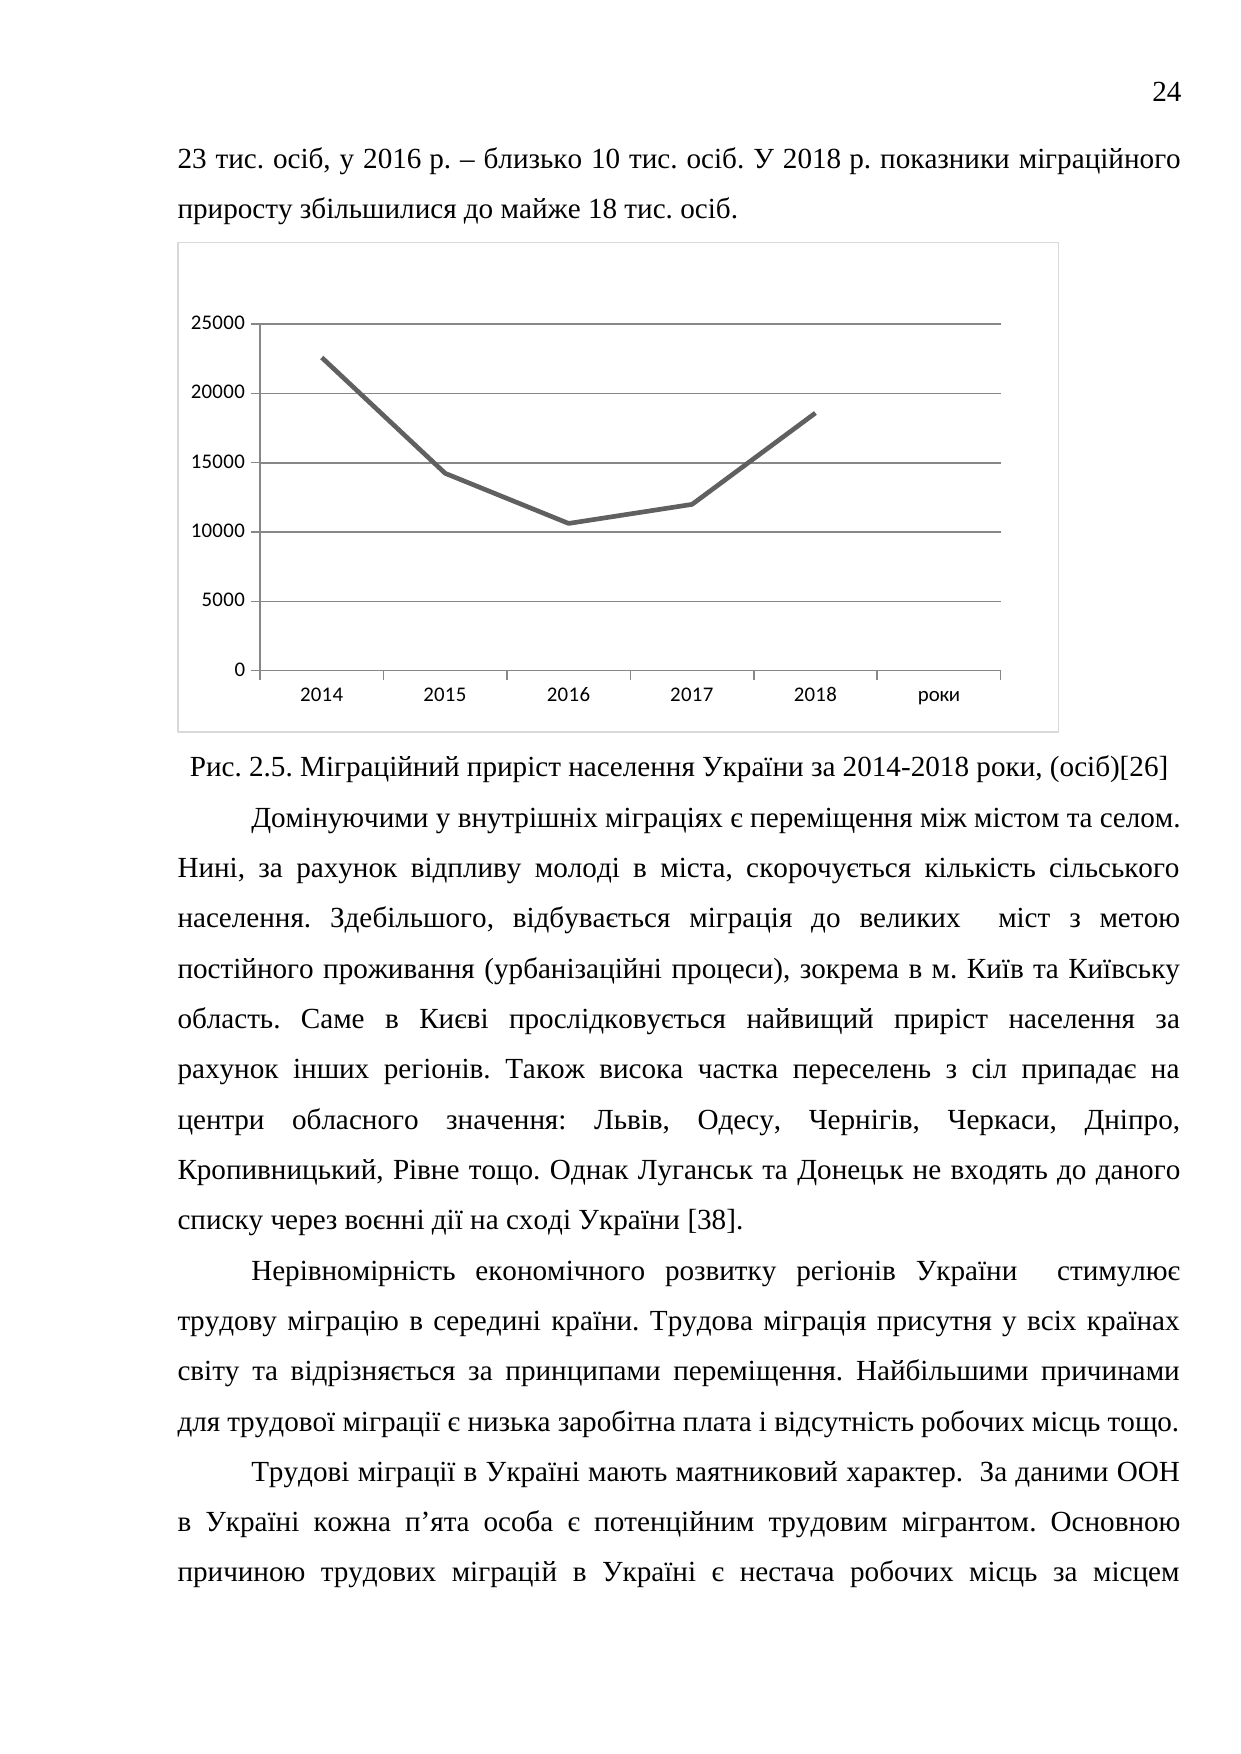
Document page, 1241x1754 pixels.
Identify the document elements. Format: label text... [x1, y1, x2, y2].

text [177, 141, 1181, 225]
text Домінуючими у внутрішніх міграціях є переміщення між містом та селом. Нині, за рахунок відпливу молоді в міста, скорочується кількість сільського населення. Здебільшого, відбувається міграція до великих міст з метою постійного проживання (урбанізаційні процеси), зокрема в м. Київ та Київську область. Саме в Києві прослідковується найвищий приріст населення за рахунок інших регіонів. Також висока частка переселень з сіл припадає на центри обласного значення: Львів, Одесу, Чернігів, Черкаси, Дніпро, Кропивницький, Рівне тощо. Однак Луганськ та Донецьк не входять до даного списку через воєнні дії на сході України [38]. [177, 800, 1181, 1236]
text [177, 1454, 1181, 1588]
text Нерівномірність економічного розвитку регіонів України стимулює трудову міграцію в середині країни. Трудова міграція присутня у всіх країнах світу та відрізняється за принципами переміщення. Найбільшими причинами для трудової міграції є низька заробітна плата і відсутність робочих місць тощо. [177, 1253, 1181, 1437]
text Рис. 2.5. Міграційний приріст населення України за 2014-2018 роки, (осіб)[26] [177, 749, 1181, 783]
